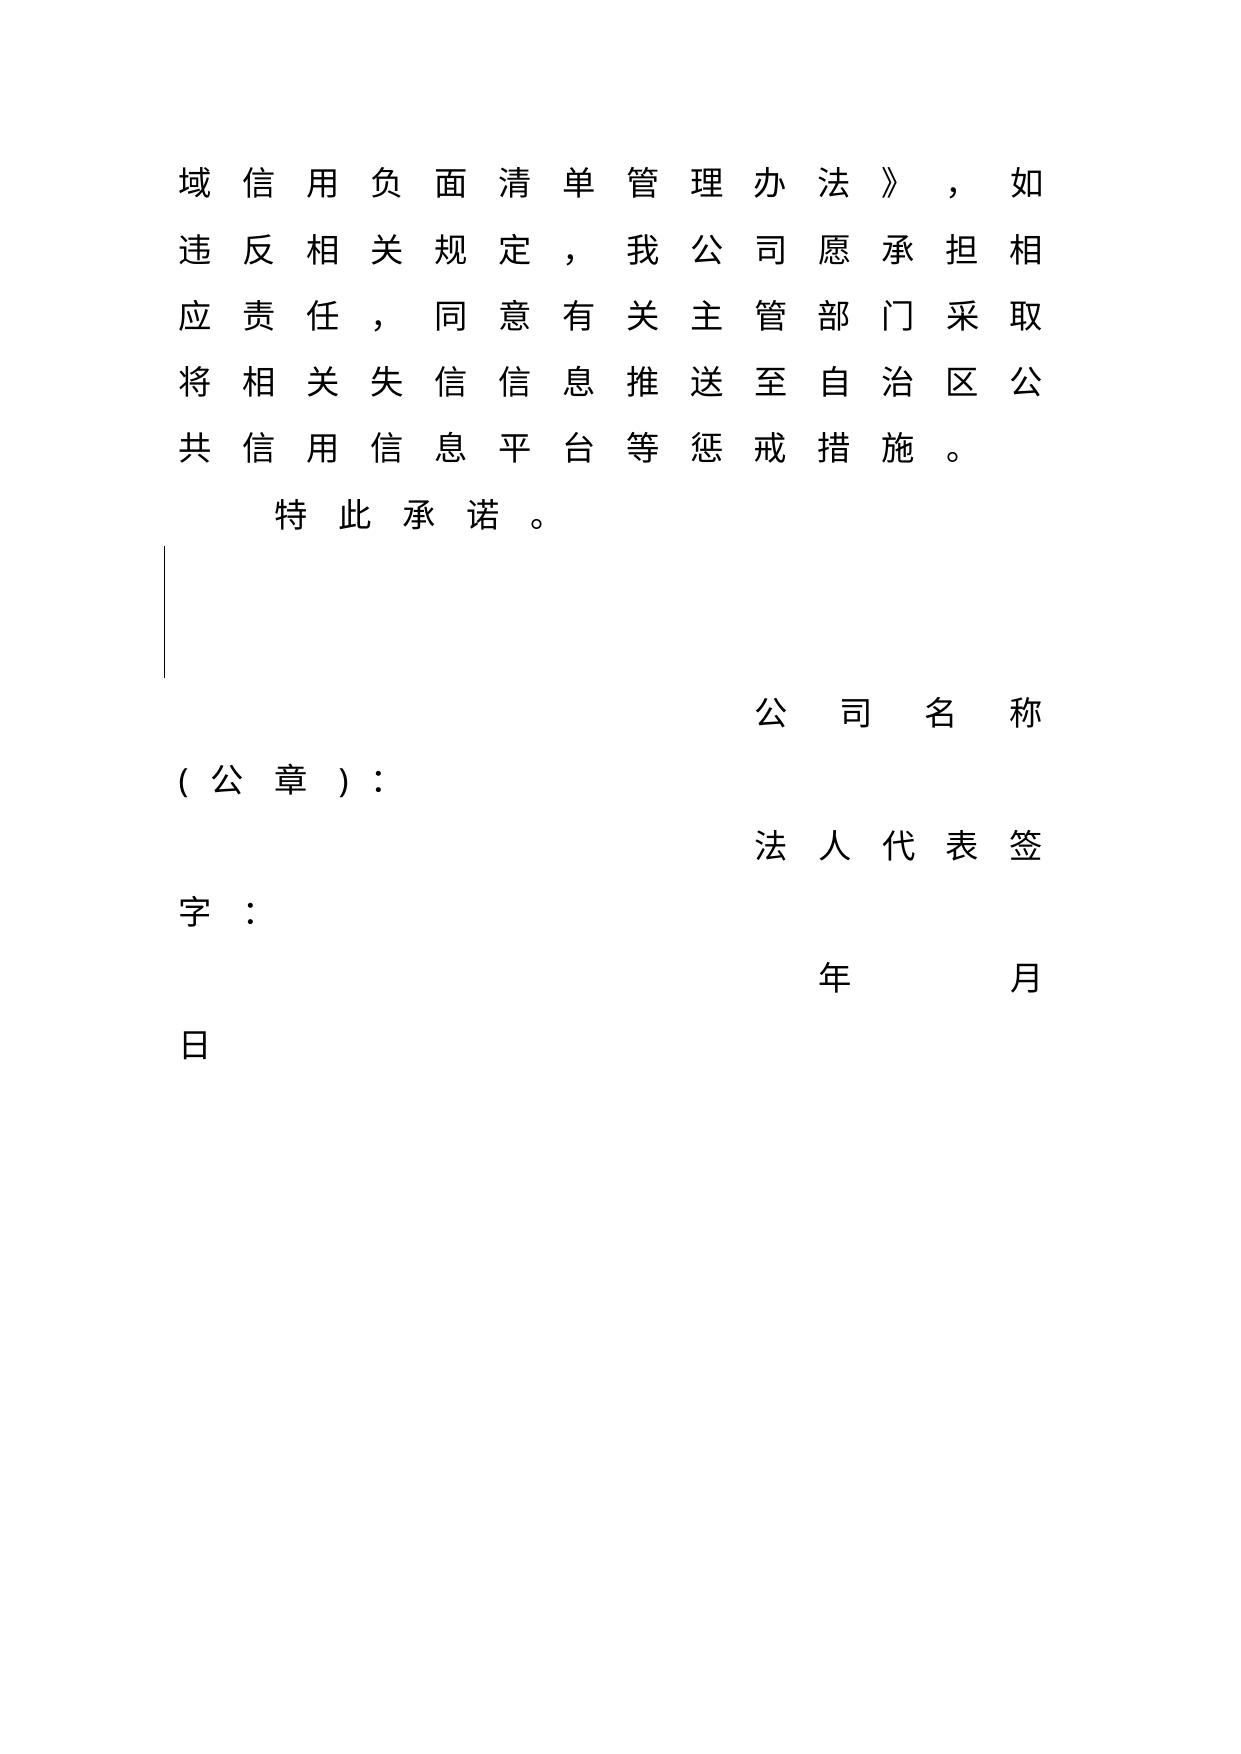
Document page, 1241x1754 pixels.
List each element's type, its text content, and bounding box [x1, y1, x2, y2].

text 公司名称(公章)： [180, 678, 1072, 811]
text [180, 148, 1072, 479]
text 特此承诺。 [180, 479, 1072, 546]
text 法人代表签字： [180, 811, 1072, 943]
text 年 月 日 [180, 943, 1072, 1076]
